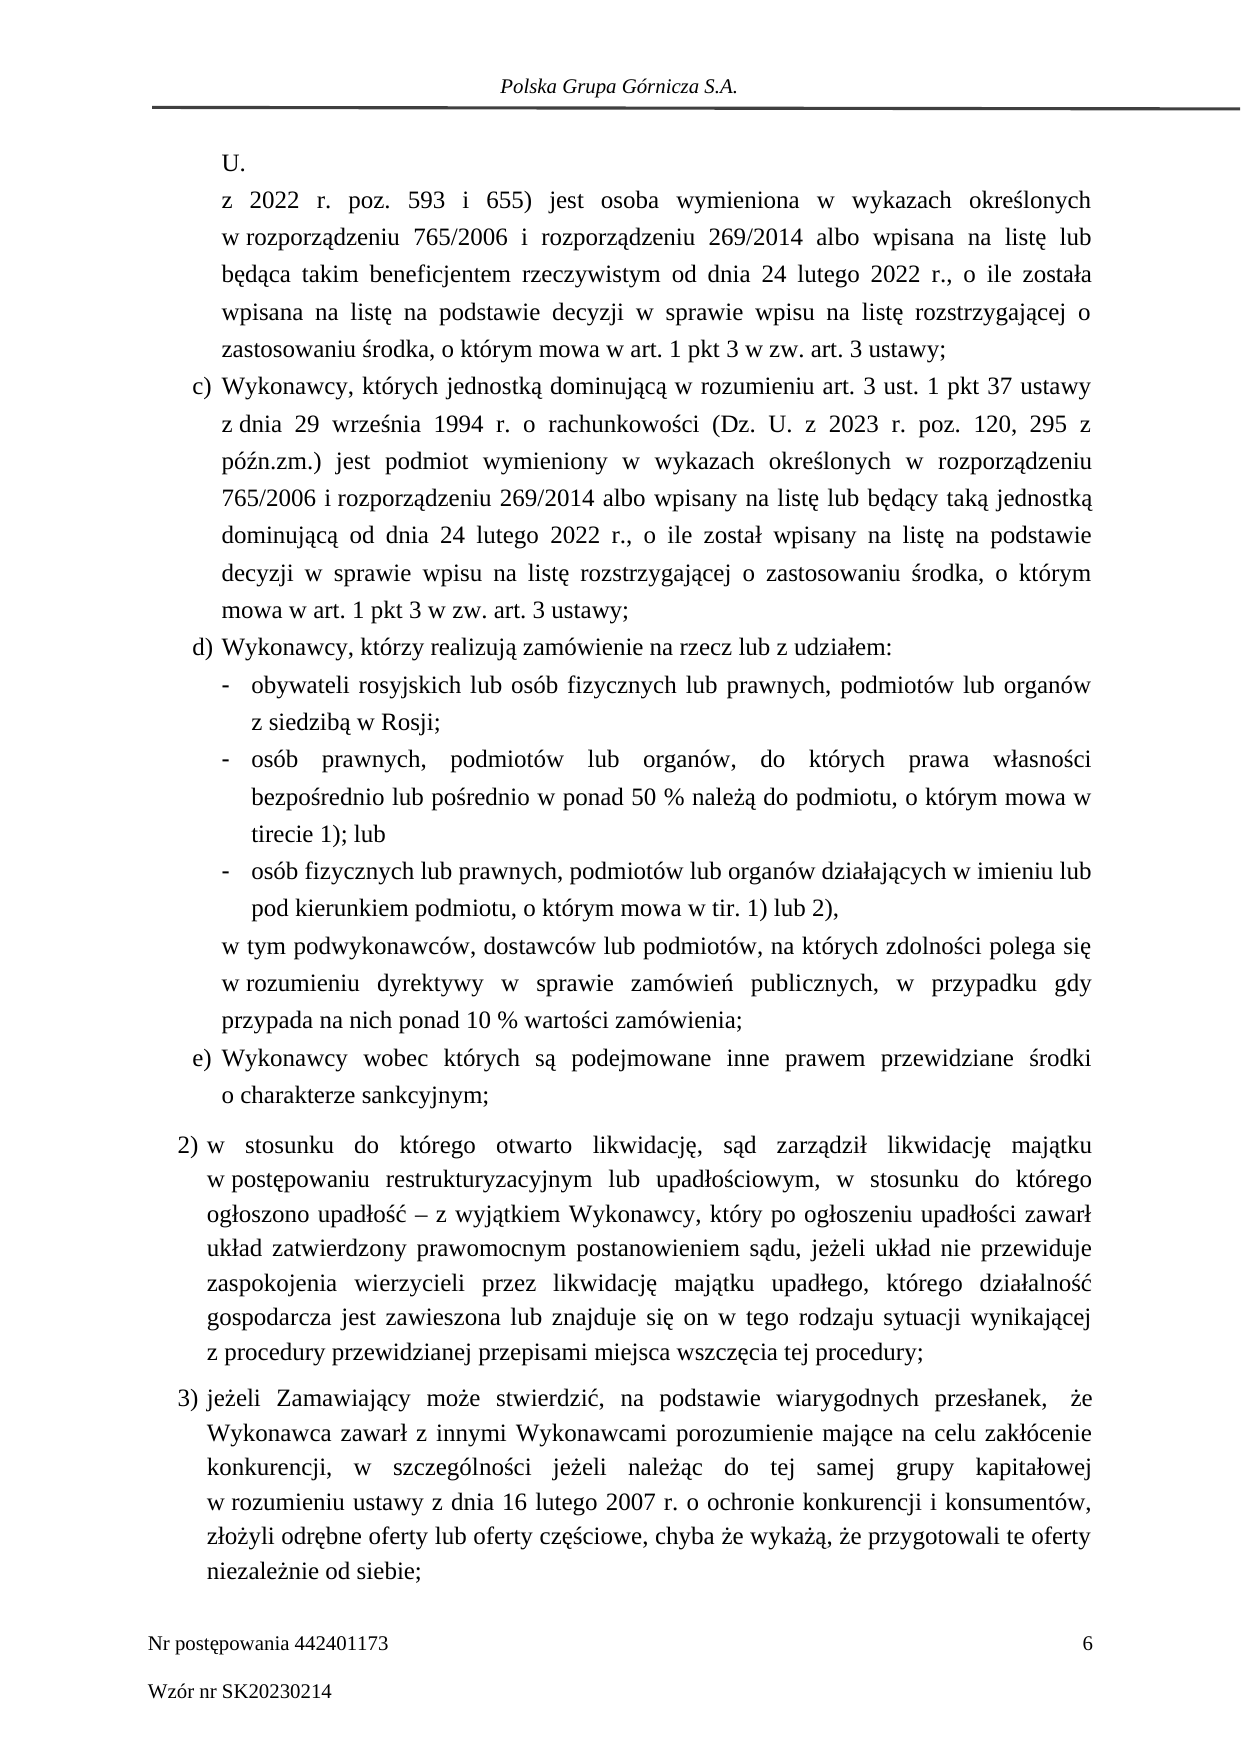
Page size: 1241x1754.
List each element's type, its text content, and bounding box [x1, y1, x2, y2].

list osób prawnych, podmiotów lub organów, do których prawa własności bezpośrednio lub pośrednio w ponad 50 % należą do podmiotu, o którym mowa w tirecie 1); lub [222, 744, 1093, 848]
list obywateli rosyjskich lub osób fizycznych lub prawnych, podmiotów lub organów z siedzibą w Rosji; [222, 670, 1093, 736]
list w stosunku do którego otwarto likwidację, sąd zarządził likwidację majątku w postępowaniu restrukturyzacyjnym lub upadłościowym, w stosunku do którego ogłoszono upadłość – z wyjątkiem Wykonawcy, który po ogłoszeniu upadłości zawarł układ zatwierdzony prawomocnym postanowieniem sądu, jeżeli układ nie przewiduje zaspokojenia wierzycieli przez likwidację majątku upadłego, którego działalność gospodarcza jest zawieszona lub znajduje się on w tego rodzaju sytuacji wynikającej z procedury przewidzianej przepisami miejsca wszczęcia tej procedury; [177, 1130, 1093, 1365]
list Wykonawcy, którzy realizują zamówienie na rzecz lub z udziałem: [192, 632, 1093, 661]
list Wykonawcy wobec których są podejmowane inne prawem przewidziane środki o charakterze sankcyjnym; [192, 1043, 1093, 1109]
list osób fizycznych lub prawnych, podmiotów lub organów działających w imieniu lub pod kierunkiem podmiotu, o którym mowa w tir. 1) lub 2), [222, 856, 1093, 922]
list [192, 148, 1093, 363]
list Wykonawcy, których jednostką dominującą w rozumieniu art. 3 ust. 1 pkt 37 ustawy z dnia 29 września 1994 r. o rachunkowości (Dz. U. z 2023 r. poz. 120, 295 z późn.zm.) jest podmiot wymieniony w wykazach określonych w rozporządzeniu 765/2006 i rozporządzeniu 269/2014 albo wpisany na listę lub będący taką jednostką dominującą od dnia 24 lutego 2022 r., o ile został wpisany na listę na podstawie decyzji w sprawie wpisu na listę rozstrzygającej o zastosowaniu środka, o którym mowa w art. 1 pkt 3 w zw. art. 3 ustawy; [192, 371, 1093, 624]
list w tym podwykonawców, dostawców lub podmiotów, na których zdolności polega się w rozumieniu dyrektywy w sprawie zamówień publicznych, w przypadku gdy przypada na nich ponad 10 % wartości zamówienia; [221, 931, 1093, 1034]
list jeżeli Zamawiający może stwierdzić, na podstawie wiarygodnych przesłanek, że Wykonawca zawarł z innymi Wykonawcami porozumienie mające na celu zakłócenie konkurencji, w szczególności jeżeli należąc do tej samej grupy kapitałowej w rozumieniu ustawy z dnia 16 lutego 2007 r. o ochronie konkurencji i konsumentów, złożyli odrębne oferty lub oferty częściowe, chyba że wykażą, że przygotowali te oferty niezależnie od siebie; [177, 1383, 1093, 1585]
